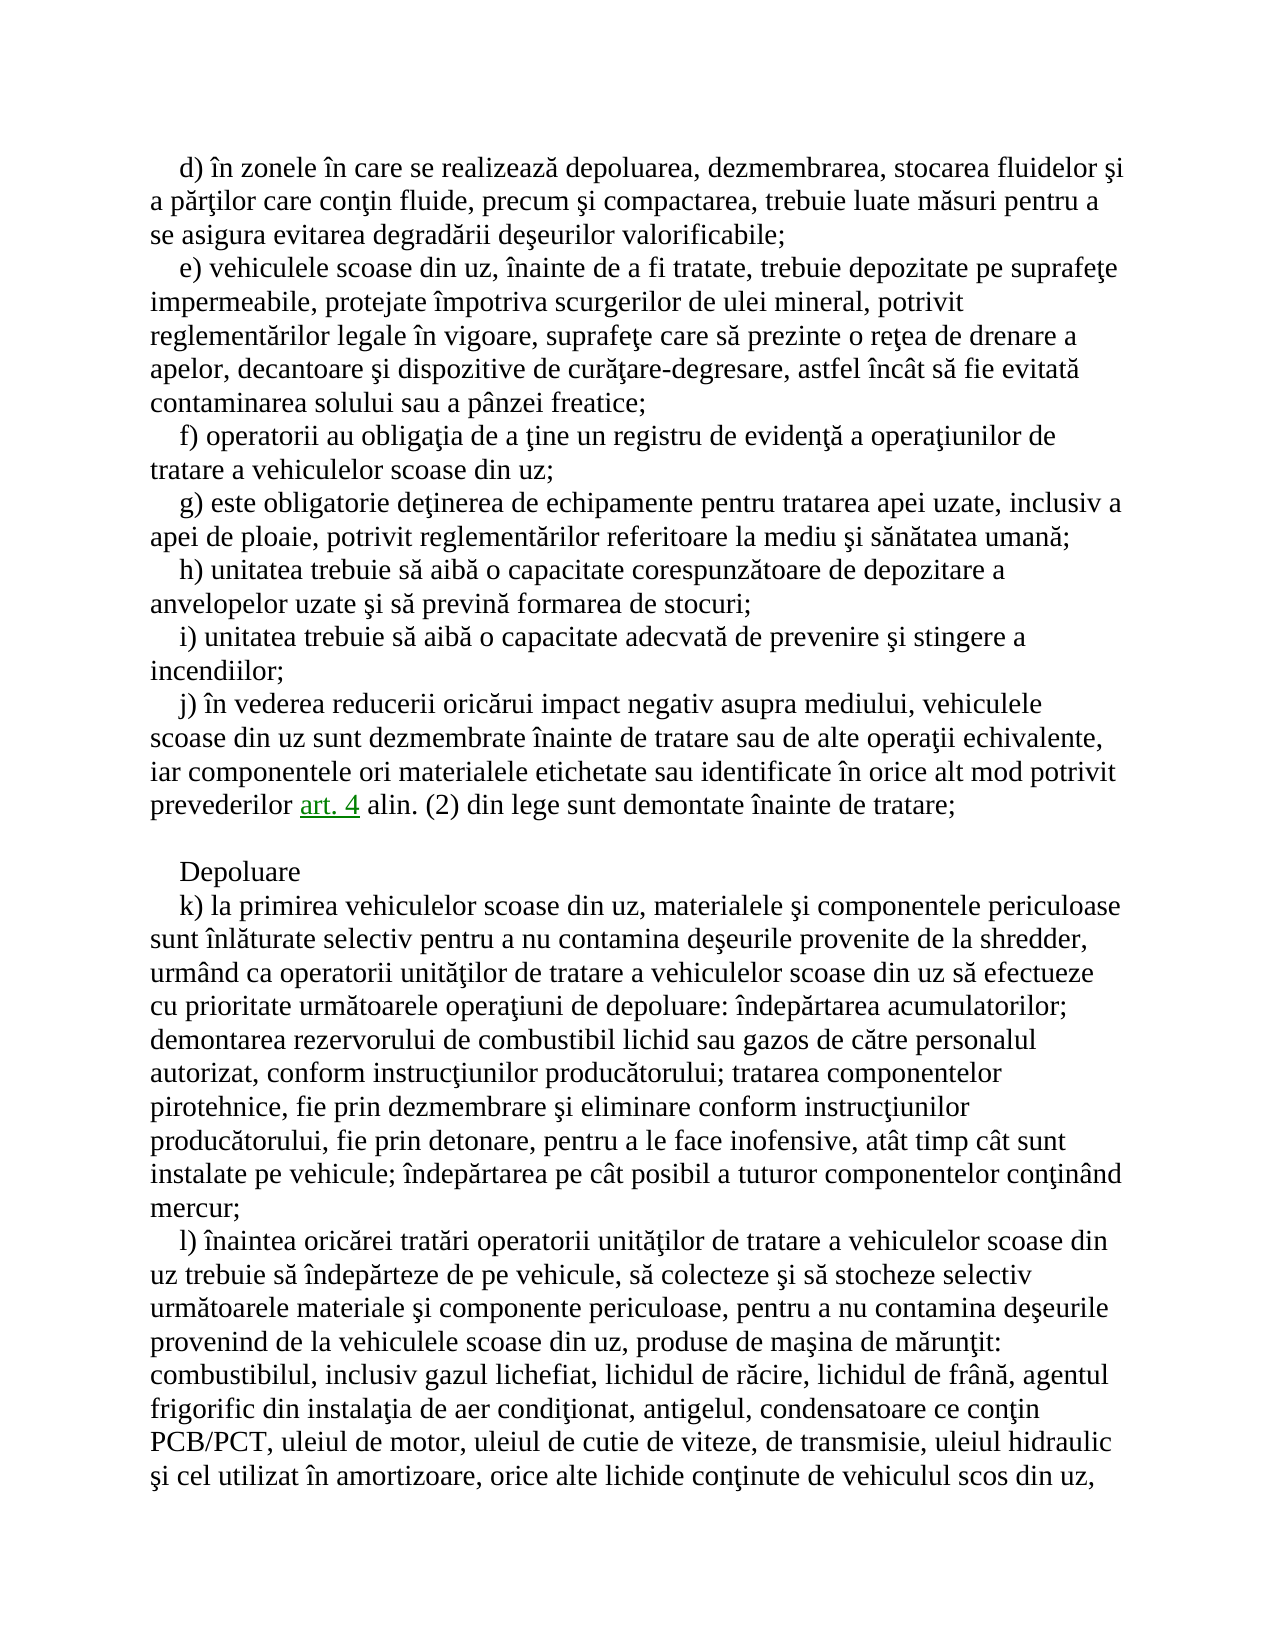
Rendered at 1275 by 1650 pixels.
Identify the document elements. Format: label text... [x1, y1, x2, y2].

text f) operatorii au obligaţia de a ţine un registru de evidenţă a operaţiunilor de tratare a vehiculelor scoase din uz; [150, 418, 1125, 485]
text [150, 1223, 1125, 1492]
text h) unitatea trebuie să aibă o capacitate corespunzătoare de depozitare a anvelopelor uzate şi să prevină formarea de stocuri; [150, 552, 1125, 619]
text g) este obligatorie deţinerea de echipamente pentru tratarea apei uzate, inclusiv a apei de ploaie, potrivit reglementărilor referitoare la mediu şi sănătatea umană; [150, 485, 1125, 552]
text d) în zonele în care se realizează depoluarea, dezmembrarea, stocarea fluidelor şi a părţilor care conţin fluide, precum şi compactarea, trebuie luate măsuri pentru a se asigura evitarea degradării deşeurilor valorificabile; [150, 150, 1125, 251]
text e) vehiculele scoase din uz, înainte de a fi tratate, trebuie depozitate pe suprafeţe impermeabile, protejate împotriva scurgerilor de ulei mineral, potrivit reglementărilor legale în vigoare, suprafeţe care să prezinte o reţea de drenare a apelor, decantoare şi dispozitive de curăţare-degresare, astfel încât să fie evitată contaminarea solului sau a pânzei freatice; [150, 251, 1125, 418]
text Depoluare [150, 854, 1125, 888]
text k) la primirea vehiculelor scoase din uz, materialele şi componentele periculoase sunt înlăturate selectiv pentru a nu contamina deşeurile provenite de la shredder, urmând ca operatorii unităţilor de tratare a vehiculelor scoase din uz să efectueze cu prioritate următoarele operaţiuni de depoluare: îndepărtarea acumulatorilor; demontarea rezervorului de combustibil lichid sau gazos de către personalul autorizat, conform instrucţiunilor producătorului; tratarea componentelor pirotehnice, fie prin dezmembrare şi eliminare conform instrucţiunilor producătorului, fie prin detonare, pentru a le face inofensive, atât timp cât sunt instalate pe vehicule; îndepărtarea pe cât posibil a tuturor componentelor conţinând mercur; [150, 888, 1125, 1223]
text j) în vederea reducerii oricărui impact negativ asupra mediului, vehiculele scoase din uz sunt dezmembrate înainte de tratare sau de alte operaţii echivalente, iar componentele ori materialele etichetate sau identificate în orice alt mod potrivit prevederilor art. 4 alin. (2) din lege sunt demontate înainte de tratare; [150, 687, 1125, 821]
text i) unitatea trebuie să aibă o capacitate adecvată de prevenire şi stingere a incendiilor; [150, 619, 1125, 687]
